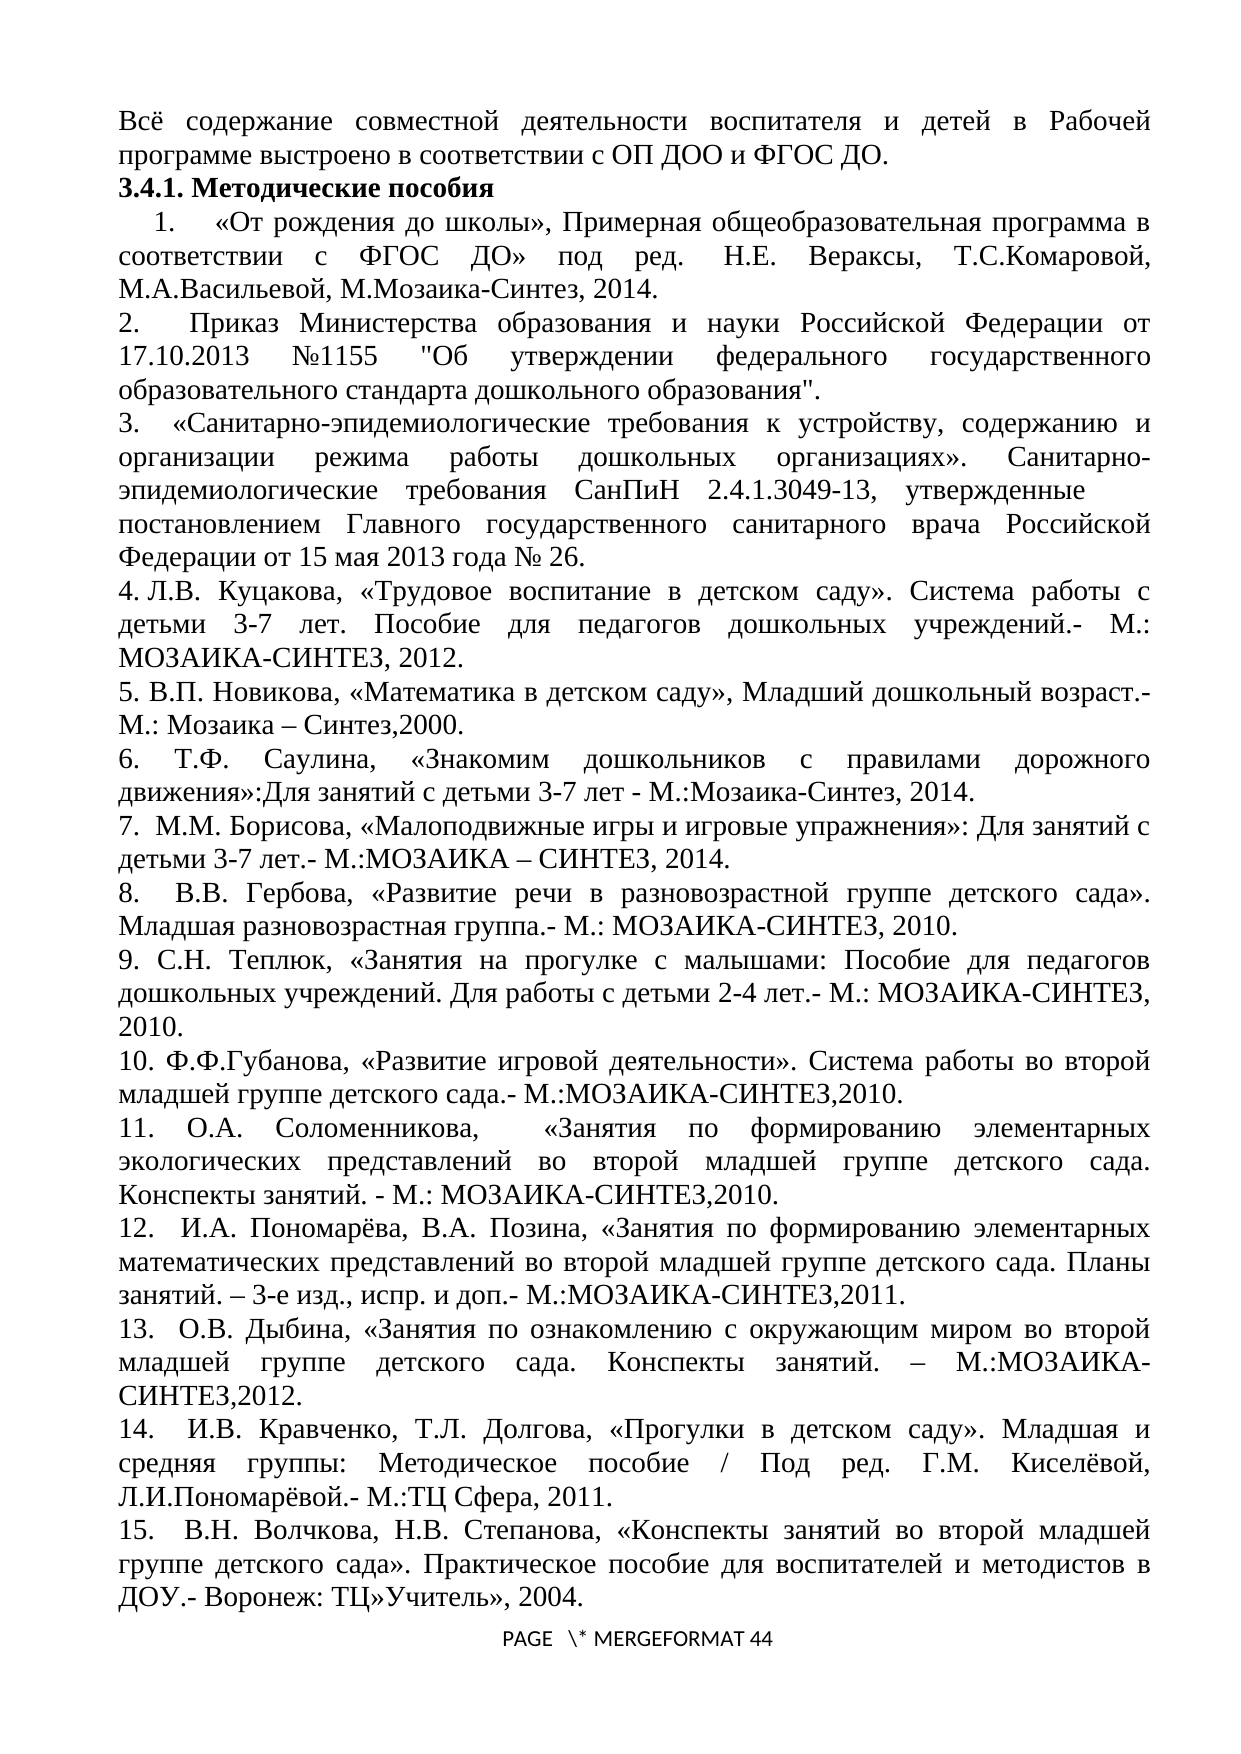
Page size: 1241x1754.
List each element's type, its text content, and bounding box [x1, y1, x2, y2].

text 1. «От рождения до школы», Примерная общеобразовательная программа в соответствии с ФГОС ДО» под ред. Н.Е. Вераксы, Т.С.Комаровой, М.А.Васильевой, М.Мозаика-Синтез, 2014. [118, 204, 1152, 305]
text 4. Л.В. Куцакова, «Трудовое воспитание в детском саду». Система работы с детьми 3-7 лет. Пособие для педагогов дошкольных учреждений.- М.: МОЗАИКА-СИНТЕЗ, 2012. [118, 573, 1152, 674]
text 10. Ф.Ф.Губанова, «Развитие игровой деятельности». Система работы во второй младшей группе детского сада.- М.:МОЗАИКА-СИНТЕЗ,2010. [118, 1043, 1152, 1110]
text 11. О.А. Соломенникова, «Занятия по формированию элементарных экологических представлений во второй младшей группе детского сада. Конспекты занятий. - М.: МОЗАИКА-СИНТЕЗ,2010. [118, 1110, 1152, 1210]
text 5. В.П. Новикова, «Математика в детском саду», Младший дошкольный возраст.- М.: Мозаика – Синтез,2000. [118, 674, 1152, 741]
text Всё содержание совместной деятельности воспитателя и детей в Рабочей программе выстроено в соответствии с ОП ДОО и ФГОС ДО. [118, 103, 1152, 171]
text 7. М.М. Борисова, «Малоподвижные игры и игровые упражнения»: Для занятий с детьми 3-7 лет.- М.:МОЗАИКА – СИНТЕЗ, 2014. [118, 808, 1152, 875]
text 9. С.Н. Теплюк, «Занятия на прогулке с малышами: Пособие для педагогов дошкольных учреждений. Для работы с детьми 2-4 лет.- М.: МОЗАИКА-СИНТЕЗ, 2010. [118, 942, 1152, 1043]
text 13. О.В. Дыбина, «Занятия по ознакомлению с окружающим миром во второй младшей группе детского сада. Конспекты занятий. – М.:МОЗАИКА-СИНТЕЗ,2012. [118, 1311, 1152, 1412]
text 2. Приказ Министерства образования и науки Российской Федерации от 17.10.2013 №1155 "Об утверждении федерального государственного образовательного стандарта дошкольного образования". [118, 305, 1152, 405]
text 3.4.1. Методические пособия [118, 171, 1152, 204]
text 6. Т.Ф. Саулина, «Знакомим дошкольников с правилами дорожного движения»:Для занятий с детьми 3-7 лет - М.:Мозаика-Синтез, 2014. [118, 741, 1152, 808]
text 8. В.В. Гербова, «Развитие речи в разновозрастной группе детского сада». Младшая разновозрастная группа.- М.: МОЗАИКА-СИНТЕЗ, 2010. [118, 875, 1152, 942]
text 15. В.Н. Волчкова, Н.В. Степанова, «Конспекты занятий во второй младшей группе детского сада». Практическое пособие для воспитателей и методистов в ДОУ.- Воронеж: ТЦ»Учитель», 2004. [118, 1512, 1152, 1613]
text 3. «Санитарно-эпидемиологические требования к устройству, содержанию и организации режима работы дошкольных организациях». Санитарно-эпидемиологические требования СанПиН 2.4.1.3049-13, утвержденные постановлением Главного государственного санитарного врача Российской Федерации от 15 мая 2013 года № 26. [118, 405, 1152, 573]
text 12. И.А. Пономарёва, В.А. Позина, «Занятия по формированию элементарных математических представлений во второй младшей группе детского сада. Планы занятий. – 3-е изд., испр. и доп.- М.:МОЗАИКА-СИНТЕЗ,2011. [118, 1210, 1152, 1311]
text 14. И.В. Кравченко, Т.Л. Долгова, «Прогулки в детском саду». Младшая и средняя группы: Методическое пособие / Под ред. Г.М. Киселёвой, Л.И.Пономарёвой.- М.:ТЦ Сфера, 2011. [118, 1412, 1152, 1512]
